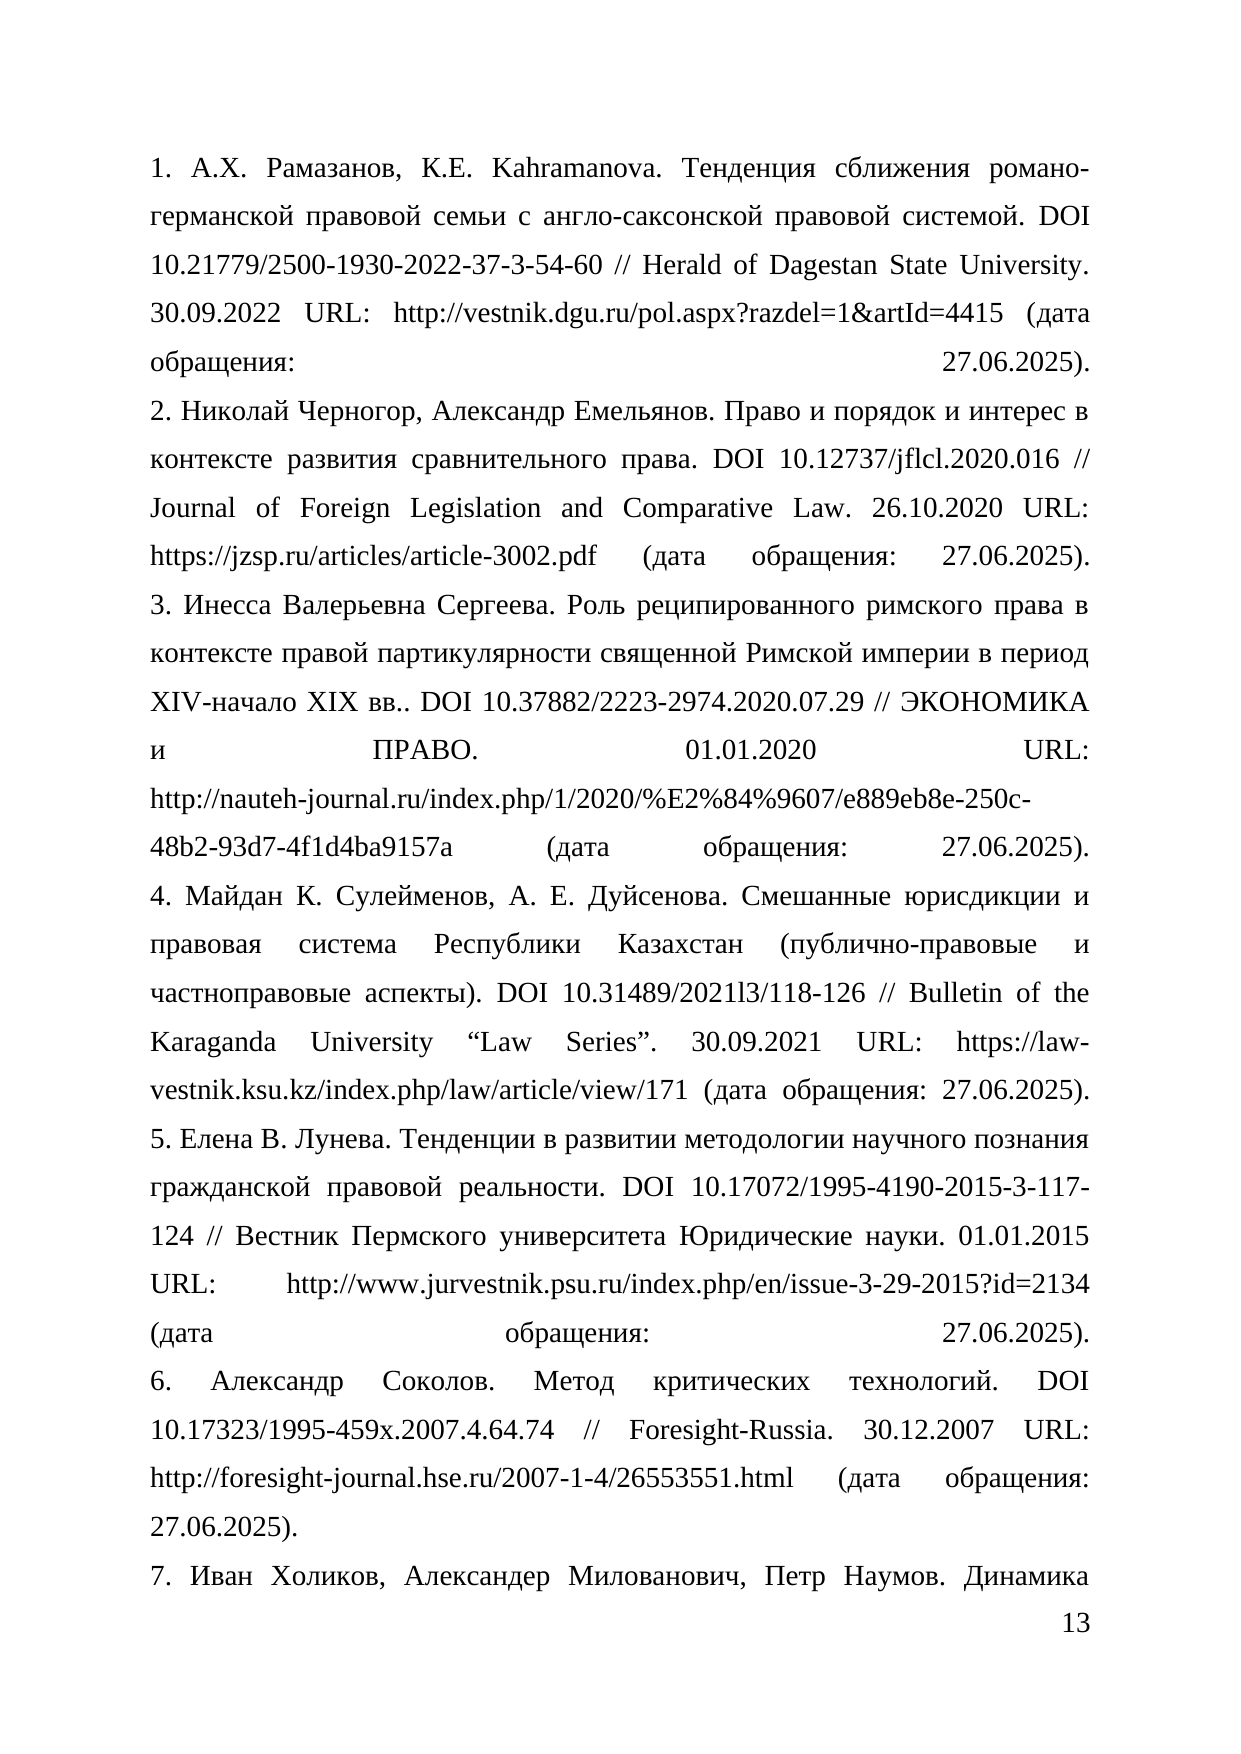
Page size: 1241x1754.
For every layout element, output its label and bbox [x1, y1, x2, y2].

text [150, 150, 1090, 1591]
